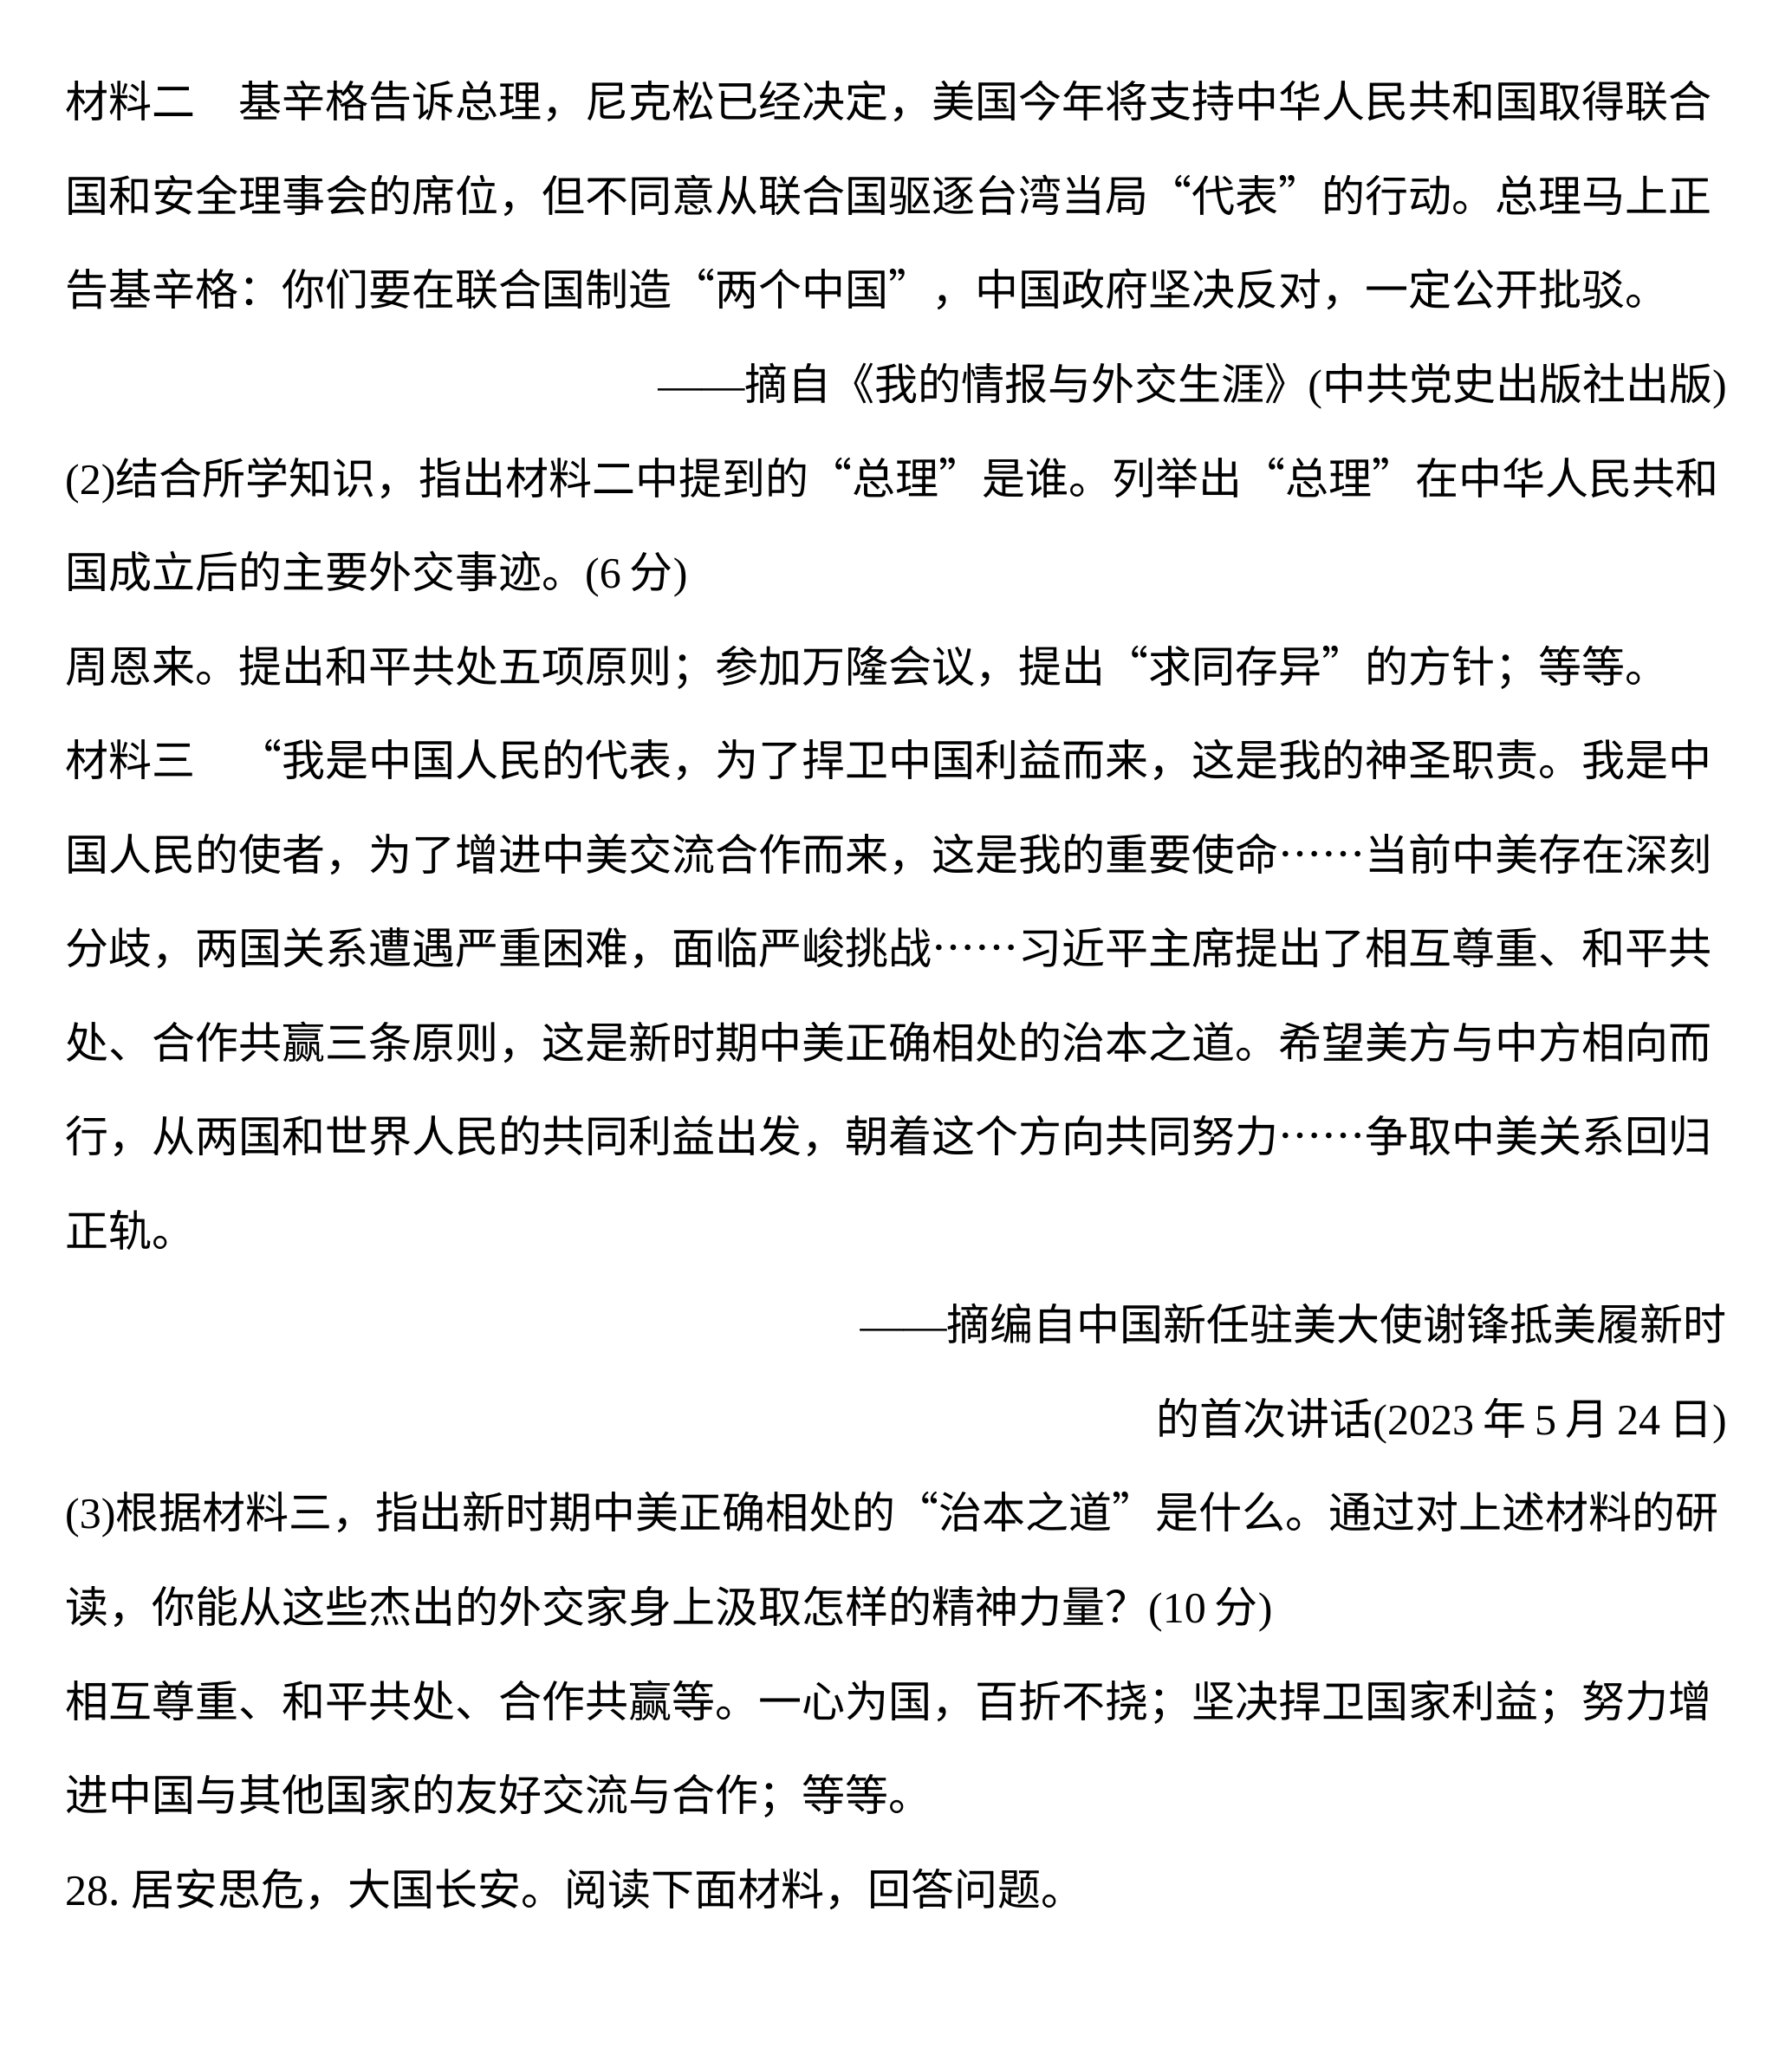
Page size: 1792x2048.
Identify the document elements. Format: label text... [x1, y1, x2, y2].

text ——摘编自中国新任驻美大使谢锋抵美履新时 [65, 1291, 1726, 1353]
text 材料三 “我是中国人民的代表，为了捍卫中国利益而来，这是我的神圣职责。我是中国人民的使者，为了增进中美交流合作而来，这是我的重要使命……当前中美存在深刻分歧，两国关系遭遇严重困难，面临严峻挑战……习近平主席提出了相互尊重、和平共处、合作共赢三条原则，这是新时期中美正确相处的治本之道。希望美方与中方相向而行，从两国和世界人民的共同利益出发，朝着这个方向共同努力……争取中美关系回归正轨。 [65, 725, 1726, 1259]
text ——摘自《我的情报与外交生涯》(中共党史出版社出版) [65, 349, 1726, 413]
text 材料二 基辛格告诉总理，尼克松已经决定，美国今年将支持中华人民共和国取得联合国和安全理事会的席位，但不同意从联合国驱逐台湾当局“代表”的行动。总理马上正告基辛格：你们要在联合国制造“两个中国”，中国政府坚决反对，一定公开批驳。 [65, 68, 1726, 318]
text 的首次讲话(2023年5月24日) [65, 1384, 1726, 1447]
text (3)根据材料三，指出新时期中美正确相处的“治本之道”是什么。通过对上述材料的研读，你能从这些杰出的外交家身上汲取怎样的精神力量？(10分) [65, 1479, 1726, 1635]
text (2)结合所学知识，指出材料二中提到的“总理”是谁。列举出“总理”在中华人民共和国成立后的主要外交事迹。(6分) [65, 444, 1726, 601]
text 28. 居安思危，大国长安。阅读下面材料，回答问题。 [65, 1855, 1726, 1918]
text 周恩来。提出和平共处五项原则；参加万隆会议，提出“求同存异”的方针；等等。 [65, 632, 1726, 694]
text 相互尊重、和平共处、合作共赢等。一心为国，百折不挠；坚决捍卫国家利益；努力增进中国与其他国家的友好交流与合作；等等。 [65, 1667, 1726, 1824]
